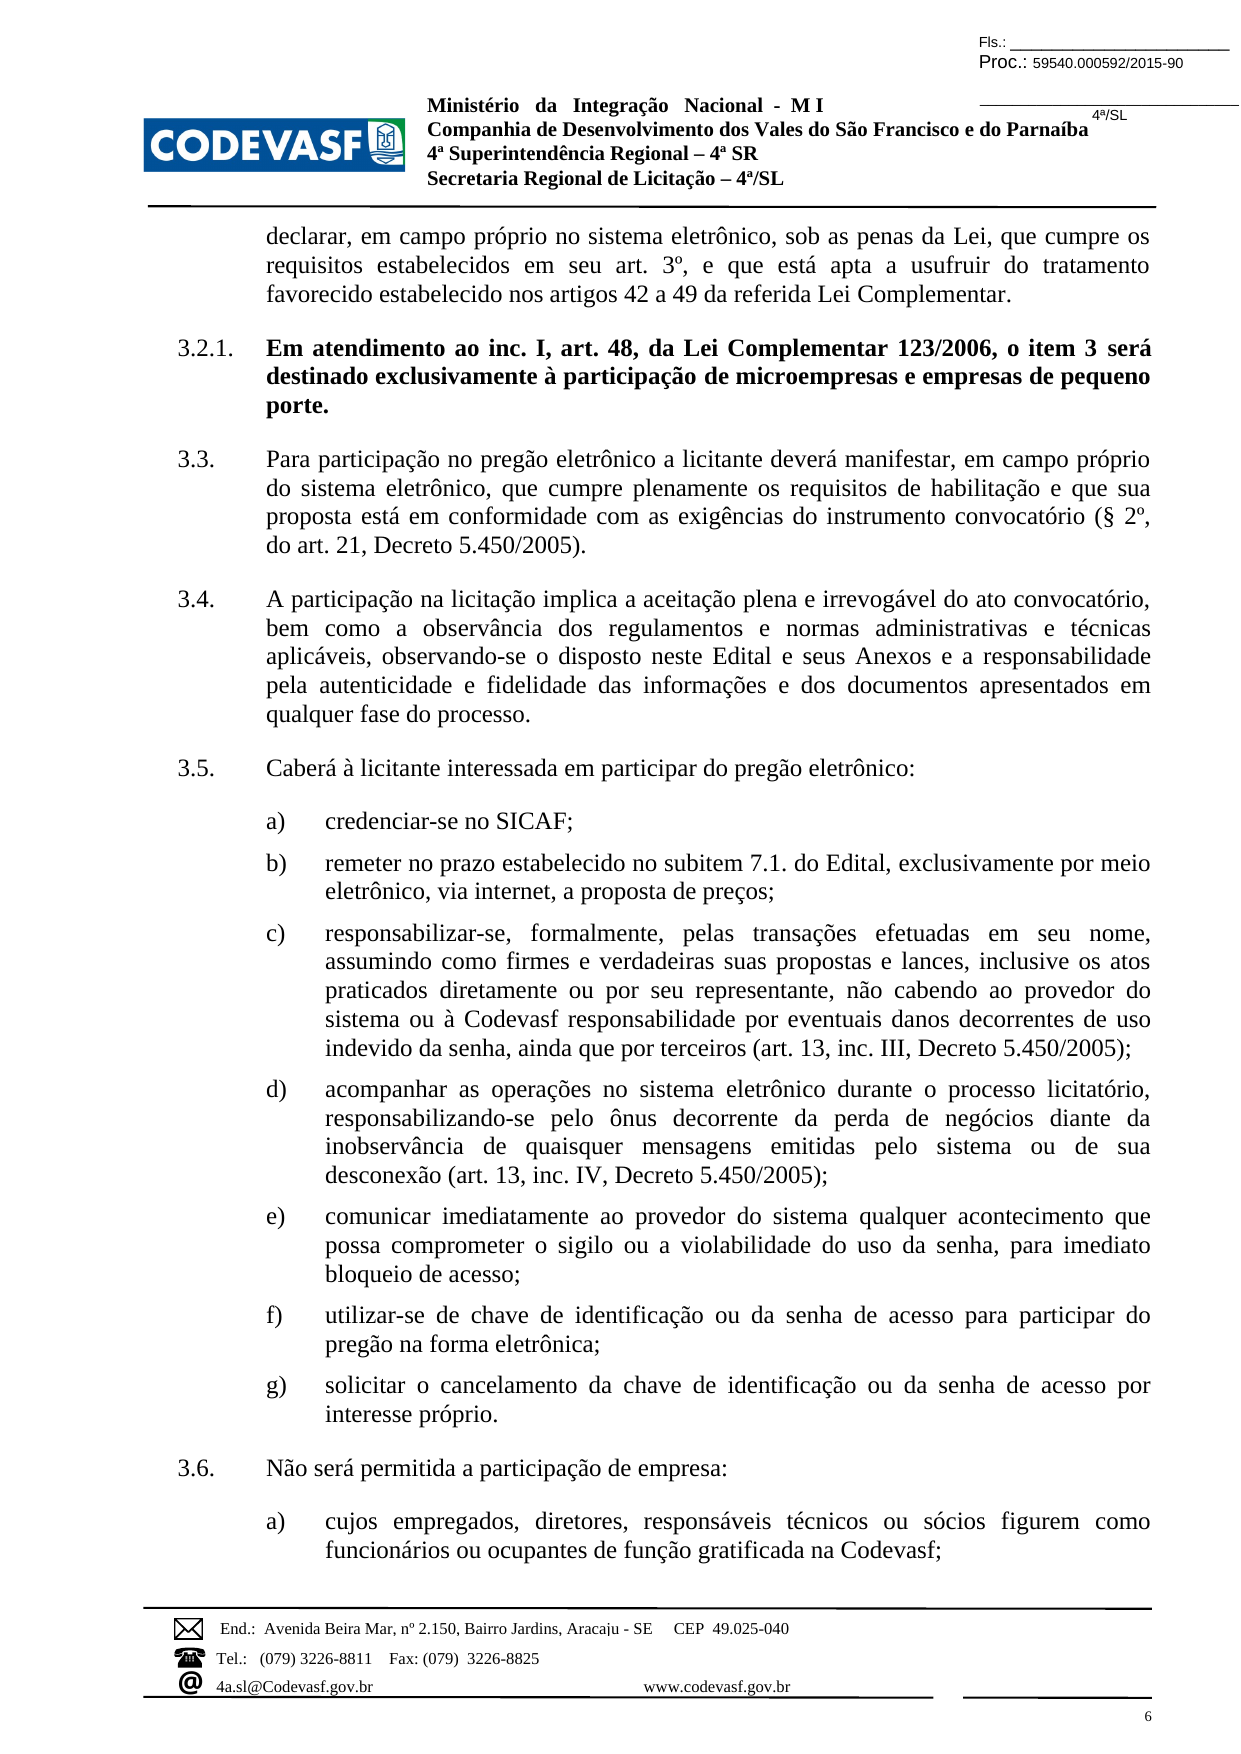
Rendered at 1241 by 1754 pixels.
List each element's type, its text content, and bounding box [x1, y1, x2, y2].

text 3.3. Para participação no pregão eletrônico a licitante deverá manifestar, em campo próprio do sistema eletrônico, que cumpre plenamente os requisitos de habilitação e que sua proposta está em conformidade com as exigências do instrumento convocatório (§ 2º, do art. 21, Decreto 5.450/2005). [177, 444, 1152, 559]
text f) utilizar-se de chave de identificação ou da senha de acesso para participar do pregão na forma eletrônica; [266, 1300, 1152, 1358]
text 3.2.1. Em atendimento ao inc. I, art. 48, da Lei Complementar 123/2006, o item 3 será destinado exclusivamente à participação de microempresas e empresas de pequeno porte. [177, 333, 1152, 419]
text 3.4. A participação na licitação implica a aceitação plena e irrevogável do ato convocatório, bem como a observância dos regulamentos e normas administrativas e técnicas aplicáveis, observando-se o disposto neste Edital e seus Anexos e a responsabilidade pela autenticidade e fidelidade das informações e dos documentos apresentados em qualquer fase do processo. [177, 584, 1152, 728]
text a) cujos empregados, diretores, responsáveis técnicos ou sócios figurem como funcionários ou ocupantes de função gratificada na Codevasf; [266, 1506, 1152, 1564]
text b) remeter no prazo estabelecido no subitem 7.1. do Edital, exclusivamente por meio eletrônico, via internet, a proposta de preços; [266, 848, 1152, 905]
text a) credenciar-se no SICAF; [266, 806, 1152, 835]
text 3.5. Caberá à licitante interessada em participar do pregão eletrônico: [177, 753, 1152, 781]
text 3.6. Não será permitida a participação de empresa: [177, 1453, 1152, 1481]
picture [143, 118, 406, 172]
text g) solicitar o cancelamento da chave de identificação ou da senha de acesso por interesse próprio. [266, 1370, 1152, 1428]
text c) responsabilizar-se, formalmente, pelas transações efetuadas em seu nome, assumindo como firmes e verdadeiras suas propostas e lances, inclusive os atos praticados diretamente ou por seu representante, não cabendo ao provedor do sistema ou à Codevasf responsabilidade por eventuais danos decorrentes de uso indevido da senha, ainda que por terceiros (art. 13, inc. III, Decreto 5.450/2005); [266, 918, 1152, 1061]
text e) comunicar imediatamente ao provedor do sistema qualquer acontecimento que possa comprometer o sigilo ou a violabilidade do uso da senha, para imediato bloqueio de acesso; [266, 1201, 1152, 1288]
text d) acompanhar as operações no sistema eletrônico durante o processo licitatório, responsabilizando-se pelo ônus decorrente da perda de negócios diante da inobservância de quaisquer mensagens emitidas pelo sistema ou de sua desconexão (art. 13, inc. IV, Decreto 5.450/2005); [266, 1074, 1152, 1189]
